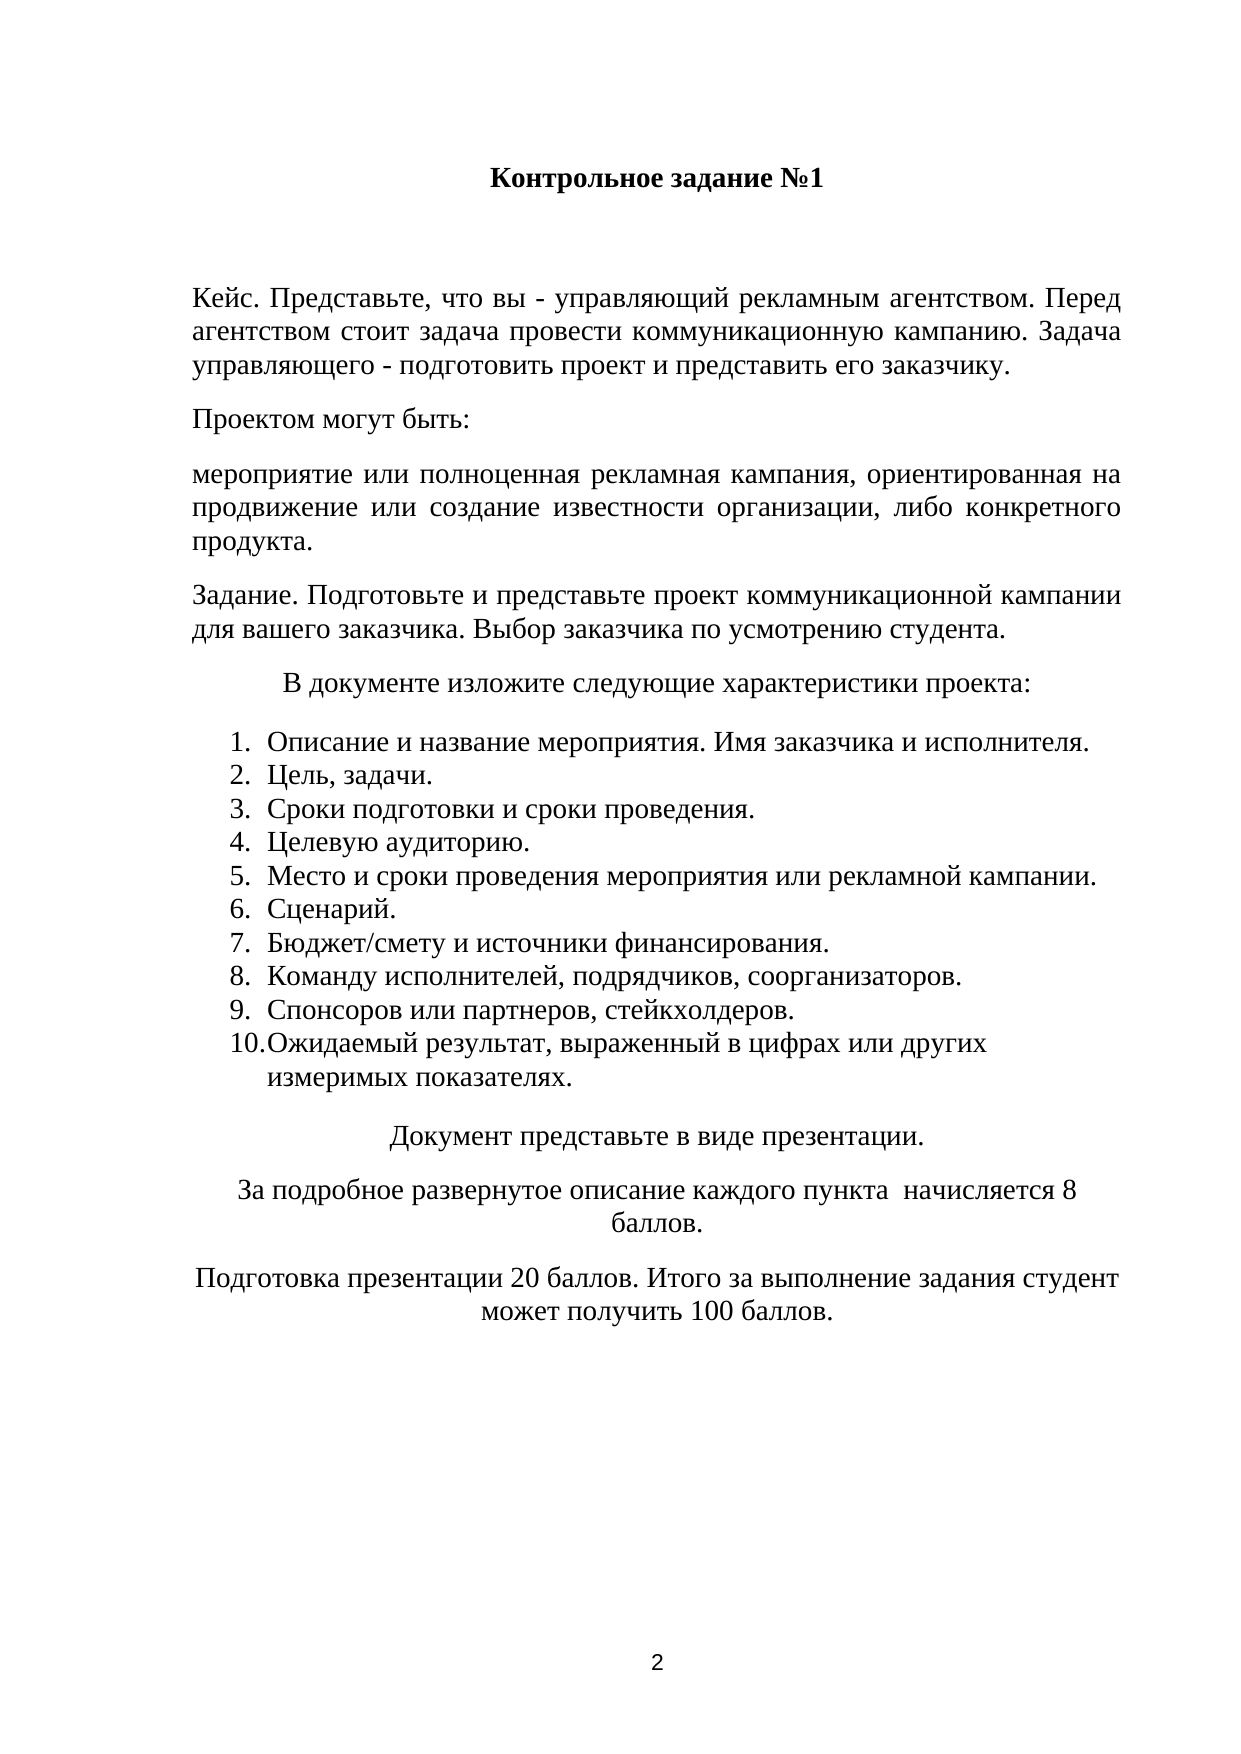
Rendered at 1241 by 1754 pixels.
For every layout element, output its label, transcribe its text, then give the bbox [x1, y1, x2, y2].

list Ожидаемый результат, выраженный в цифрах или других измеримых показателях. [229, 1026, 1122, 1093]
text За подробное развернутое описание каждого пункта начисляется 8 баллов. [192, 1172, 1122, 1239]
text Документ представьте в виде презентации. [192, 1118, 1122, 1151]
list Сроки подготовки и сроки проведения. [229, 791, 1122, 824]
list Спонсоров или партнеров, стейкхолдеров. [229, 992, 1122, 1026]
list Цель, задачи. [229, 757, 1122, 791]
text Задание. Подготовьте и представьте проект коммуникационной кампании для вашего заказчика. Выбор заказчика по усмотрению студента. [192, 577, 1122, 644]
text Кейс. Представьте, что вы - управляющий рекламным агентством. Перед агентством стоит задача провести коммуникационную кампанию. Задача управляющего - подготовить проект и представить его заказчику. [192, 280, 1122, 381]
list Сценарий. [229, 891, 1122, 925]
text Подготовка презентации 20 баллов. Итого за выполнение задания студент может получить 100 баллов. [192, 1260, 1122, 1327]
text мероприятие или полноценная рекламная кампания, ориентированная на продвижение или создание известности организации, либо конкретного продукта. [192, 456, 1122, 556]
text В документе изложите следующие характеристики проекта: [192, 665, 1122, 699]
subtitle Контрольное задание №1 [192, 160, 1122, 193]
list Команду исполнителей, подрядчиков, соорганизаторов. [229, 958, 1122, 992]
list Целевую аудиторию. [229, 824, 1122, 858]
list Описание и название мероприятия. Имя заказчика и исполнителя. [229, 724, 1122, 757]
text Проектом могут быть: [192, 401, 1122, 435]
list Бюджет/смету и источники финансирования. [229, 925, 1122, 958]
list Место и сроки проведения мероприятия или рекламной кампании. [229, 858, 1122, 891]
